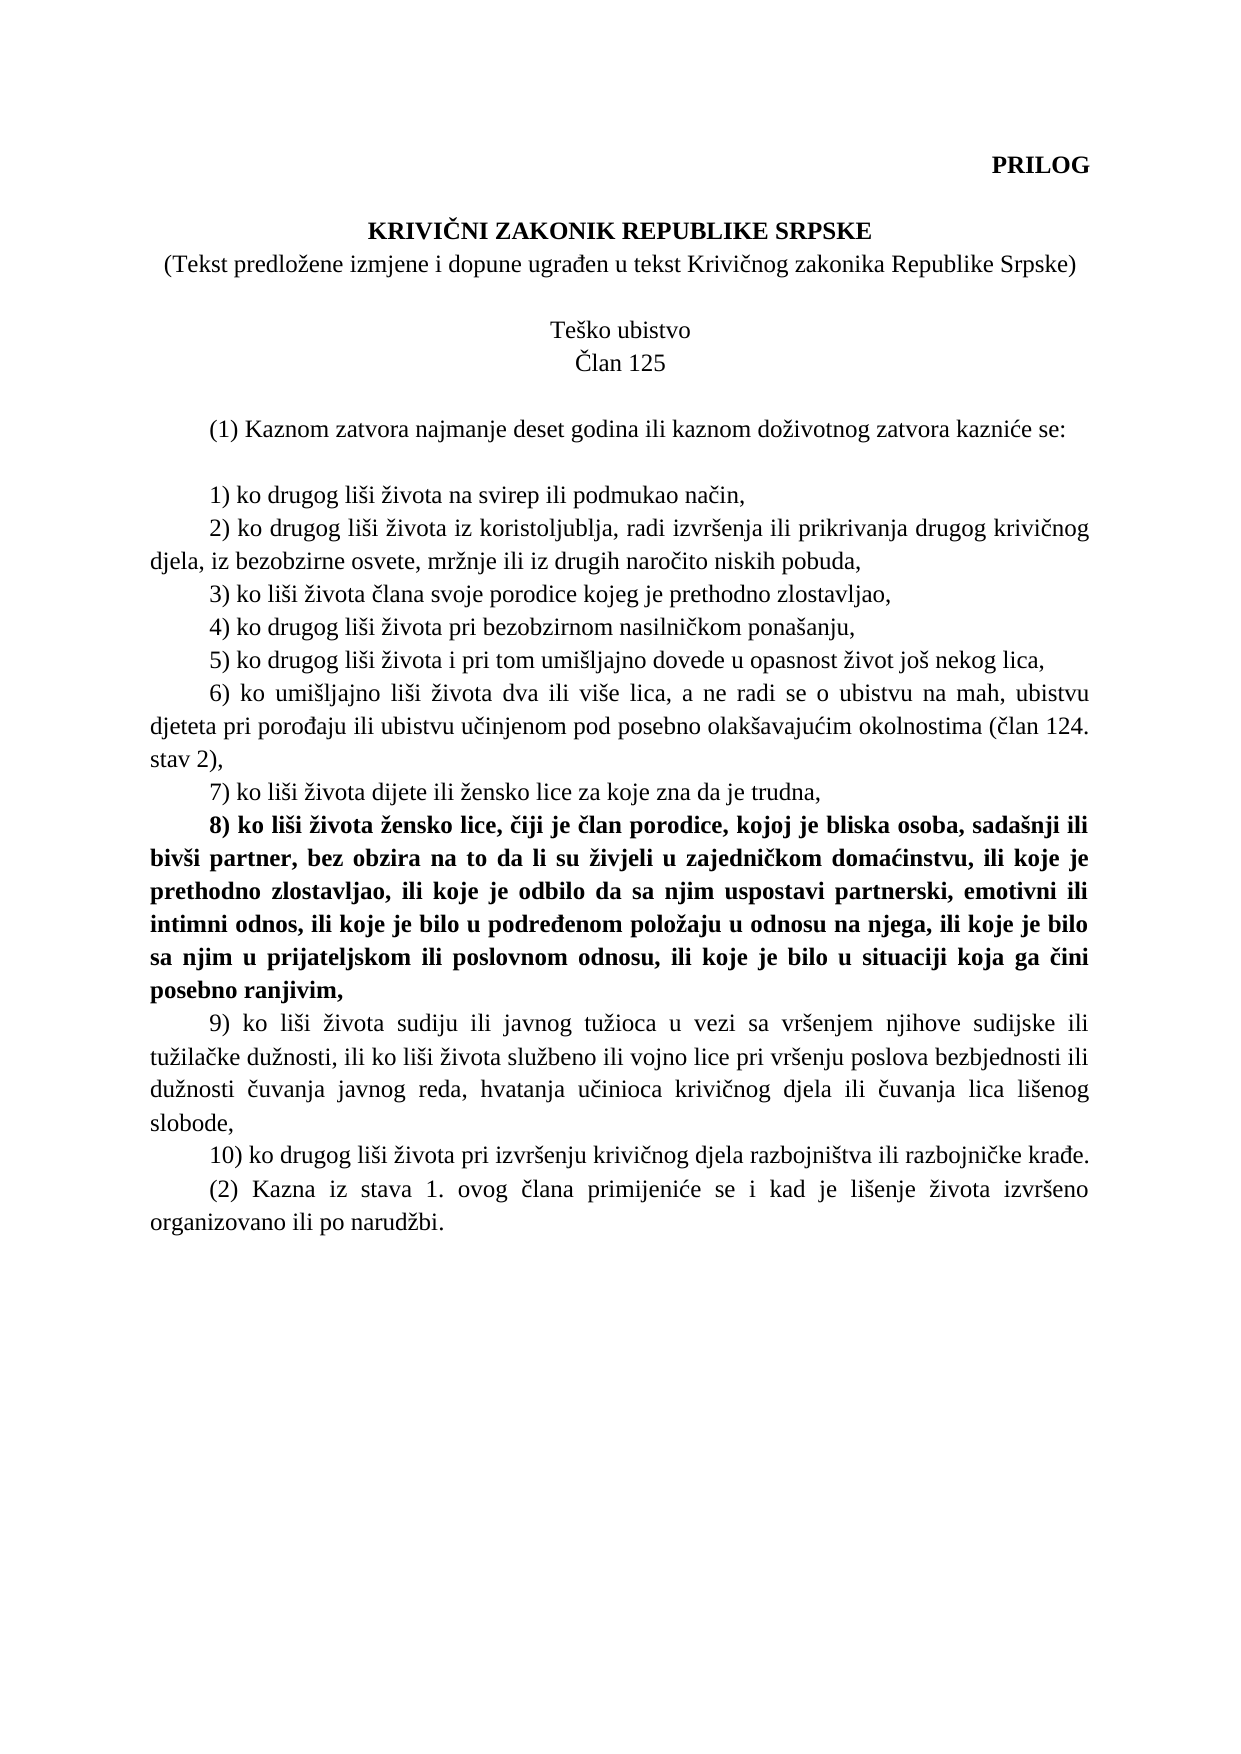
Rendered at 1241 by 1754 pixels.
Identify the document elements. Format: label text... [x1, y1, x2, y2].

text 2) ko drugog liši života iz koristoljublja, radi izvršenja ili prikrivanja drugog krivičnog djela, iz bezobzirne osvete, mržnje ili iz drugih naročito niskih pobuda, [150, 513, 1090, 575]
text 10) ko drugog liši života pri izvršenju krivičnog djela razbojništva ili razbojničke krađe. [150, 1141, 1090, 1169]
text PRILOG [150, 150, 1090, 179]
text (2) Kazna iz stava 1. ovog člana primijeniće se i kad je lišenje života izvršeno organizovano ili po narudžbi. [150, 1174, 1090, 1235]
text 6) ko umišljajno liši života dva ili više lica, a ne radi se o ubistvu na mah, ubistvu djeteta pri porođaju ili ubistvu učinjenom pod posebno olakšavajućim okolnostima (član 124. stav 2), [150, 678, 1090, 773]
text Član 125 [150, 348, 1090, 377]
text (1) Kaznom zatvora najmanje deset godina ili kaznom doživotnog zatvora kazniće se: [150, 414, 1090, 443]
text 1) ko drugog liši života na svirep ili podmukao način, [150, 480, 1090, 509]
text Teško ubistvo [150, 315, 1090, 344]
text (Tekst predložene izmjene i dopune ugrađen u tekst Krivičnog zakonika Republike Srpske) [150, 249, 1090, 278]
text 4) ko drugog liši života pri bezobzirnom nasilničkom ponašanju, [150, 612, 1090, 641]
text 3) ko liši života člana svoje porodice kojeg je prethodno zlostavljao, [150, 579, 1090, 608]
text 9) ko liši života sudiju ili javnog tužioca u vezi sa vršenjem njihove sudijske ili tužilačke dužnosti, ili ko liši života službeno ili vojno lice pri vršenju poslova bezbjednosti ili dužnosti čuvanja javnog reda, hvatanja učinioca krivičnog djela ili čuvanja lica lišenog slobode, [150, 1008, 1090, 1136]
text 7) ko liši života dijete ili žensko lice za koje zna da je trudna, [150, 777, 1090, 806]
text 5) ko drugog liši života i pri tom umišljajno dovede u opasnost život još nekog lica, [150, 645, 1090, 674]
text KRIVIČNI ZAKONIK REPUBLIKE SRPSKE [150, 216, 1090, 245]
text 8) ko liši života žensko lice, čiji je član porodice, kojoj je bliska osoba, sadašnji ili bivši partner, bez obzira na to da li su živjeli u zajedničkom domaćinstvu, ili koje je prethodno zlostavljao, ili koje je odbilo da sa njim uspostavi partnerski, emotivni ili intimni odnos, ili koje je bilo u podređenom položaju u odnosu na njega, ili koje je bilo sa njim u prijateljskom ili poslovnom odnosu, ili koje je bilo u situaciji koja ga čini posebno ranjivim, [150, 810, 1090, 1004]
